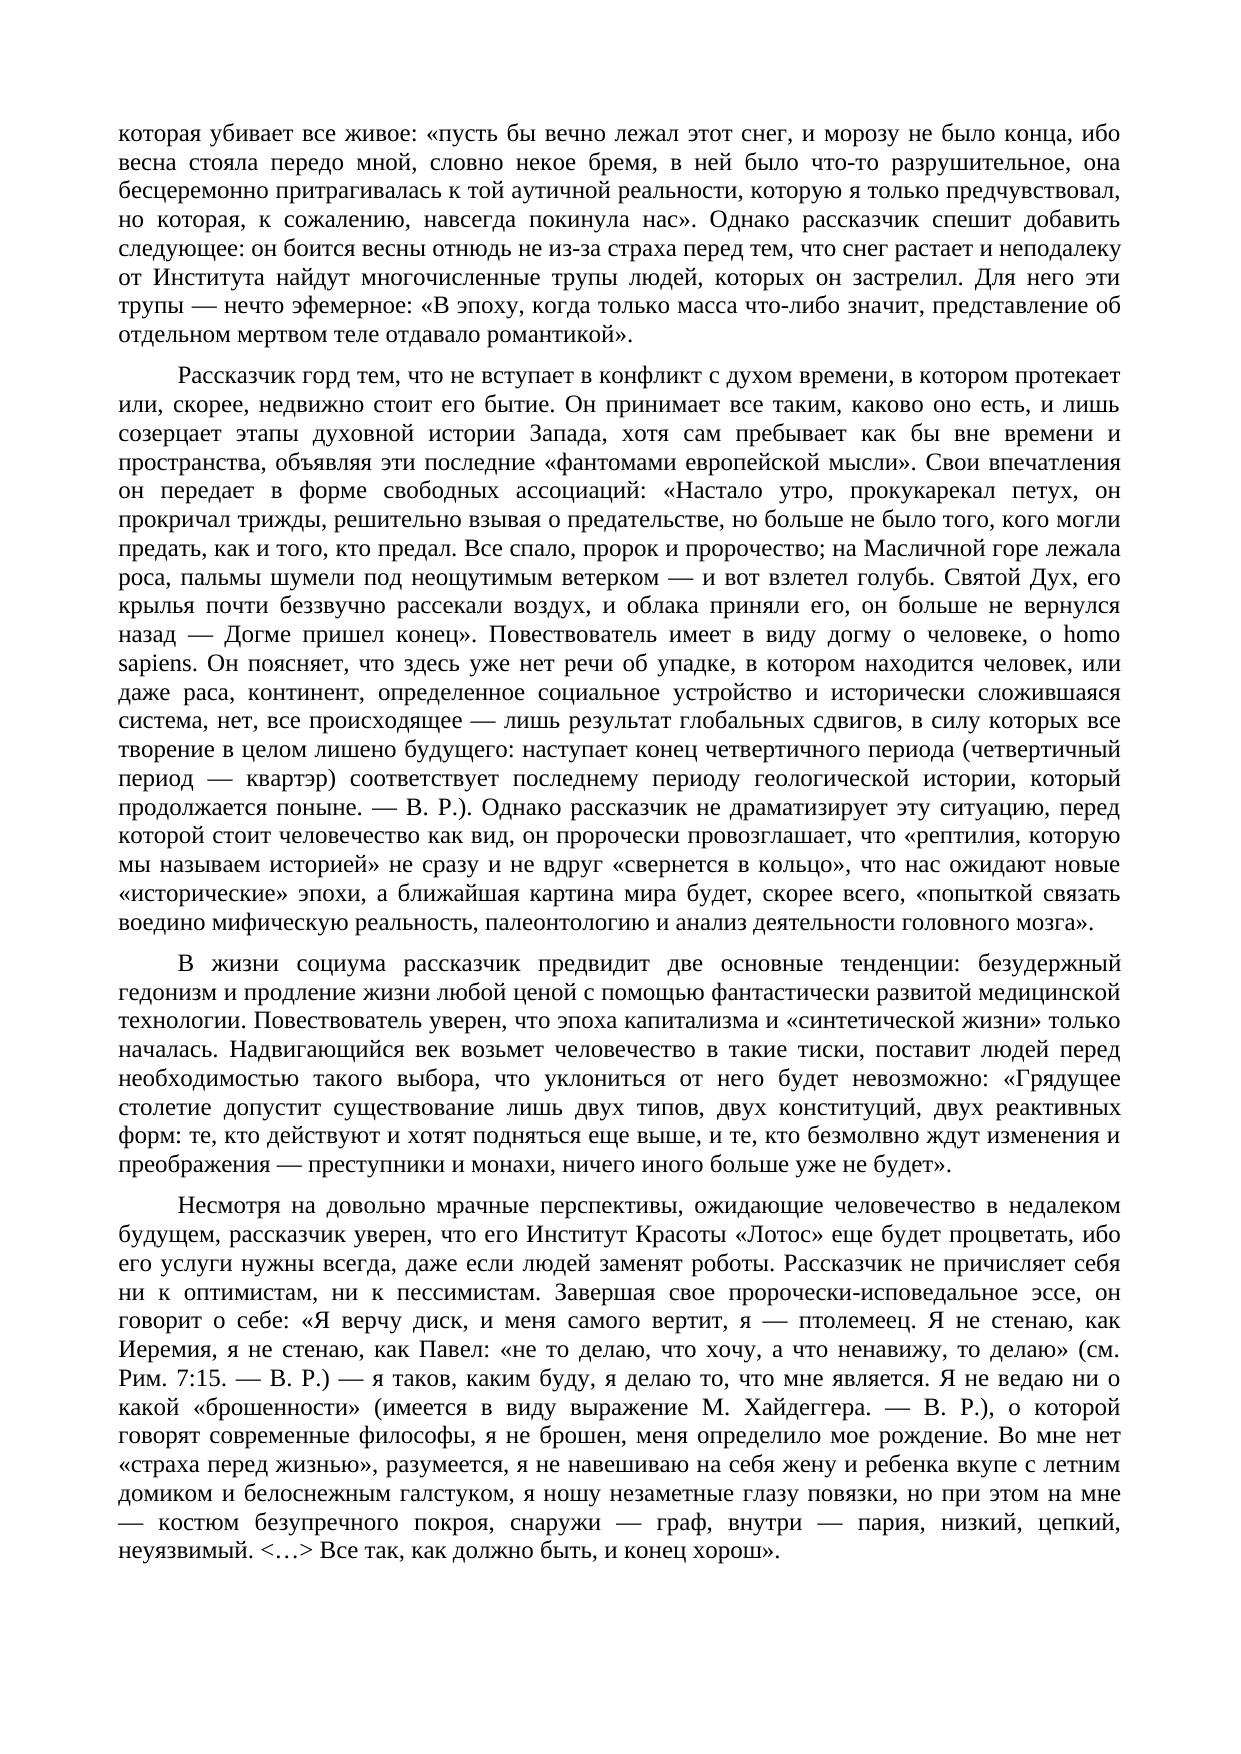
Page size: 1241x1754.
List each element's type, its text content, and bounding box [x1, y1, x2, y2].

text В жизни социума рассказчик предвидит две основные тенденции: безудержный гедонизм и продление жизни любой ценой с помощью фантастически развитой медицинской технологии. Повествователь уверен, что эпоха капитализма и «синтетической жизни» только началась. Надвигающийся век возьмет человечество в такие тиски, поставит людей перед необходимостью такого выбора, что уклониться от него будет невозможно: «Грядущее столетие допустит существование лишь двух типов, двух конституций, двух реактивных форм: те, кто действуют и хотят подняться еще выше, и те, кто безмолвно ждут изменения и преображения — преступники и монахи, ничего иного больше уже не будет». [118, 948, 1122, 1178]
text Рассказчик горд тем, что не вступает в конфликт с духом времени, в котором протекает или, скорее, недвижно стоит его бытие. Он принимает все таким, каково оно есть, и лишь созерцает этапы духовной истории Запада, хотя сам пребывает как бы вне времени и пространства, объявляя эти последние «фантомами европейской мысли». Свои впечатления он передает в форме свободных ассоциаций: «Настало утро, прокукарекал петух, он прокричал трижды, решительно взывая о предательстве, но больше не было того, кого могли предать, как и того, кто предал. Все спало, пророк и пророчество; на Масличной горе лежала роса, пальмы шумели под неощутимым ветерком — и вот взлетел голубь. Святой Дух, его крылья почти беззвучно рассекали воздух, и облака приняли его, он больше не вернулся назад — Догме пришел конец». Повествователь имеет в виду догму о человеке, о homo sapiens. Он поясняет, что здесь уже нет речи об упадке, в котором находится человек, или даже раса, континент, определенное социальное устройство и исторически сложившаяся система, нет, все происходящее — лишь результат глобальных сдвигов, в силу которых все творение в целом лишено будущего: наступает конец четвертичного периода (четвертичный период — квартэр) соответствует последнему периоду геологической истории, который продолжается поныне. — В. Р.). Однако рассказчик не драматизирует эту ситуацию, перед которой стоит человечество как вид, он пророчески провозглашает, что «рептилия, которую мы называем историей» не сразу и не вдруг «свернется в кольцо», что нас ожидают новые «исторические» эпохи, а ближайшая картина мира будет, скорее всего, «попыткой связать воедино мифическую реальность, палеонтологию и анализ деятельности головного мозга». [118, 361, 1122, 936]
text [118, 118, 1122, 348]
text Несмотря на довольно мрачные перспективы, ожидающие человечество в недалеком будущем, рассказчик уверен, что его Институт Красоты «Лотос» еще будет процветать, ибо его услуги нужны всегда, даже если людей заменят роботы. Рассказчик не причисляет себя ни к оптимистам, ни к пессимистам. Завершая свое пророчески-исповедальное эссе, он говорит о себе: «Я верчу диск, и меня самого вертит, я — птолемеец. Я не стенаю, как Иеремия, я не стенаю, как Павел: «не то делаю, что хочу, а что ненавижу, то делаю» (см. Рим. 7:15. — В. Р.) — я таков, каким буду, я делаю то, что мне является. Я не ведаю ни о какой «брошенности» (имеется в виду выражение М. Хайдеггера. — В. Р.), о которой говорят современные философы, я не брошен, меня определило мое рождение. Во мне нет «страха перед жизнью», разумеется, я не навешиваю на себя жену и ребенка вкупе с летним домиком и белоснежным галстуком, я ношу незаметные глазу повязки, но при этом на мне — костюм безупречного покроя, снаружи — граф, внутри — пария, низкий, цепкий, неуязвимый. <…> Все так, как должно быть, и конец хорош». [118, 1191, 1122, 1564]
